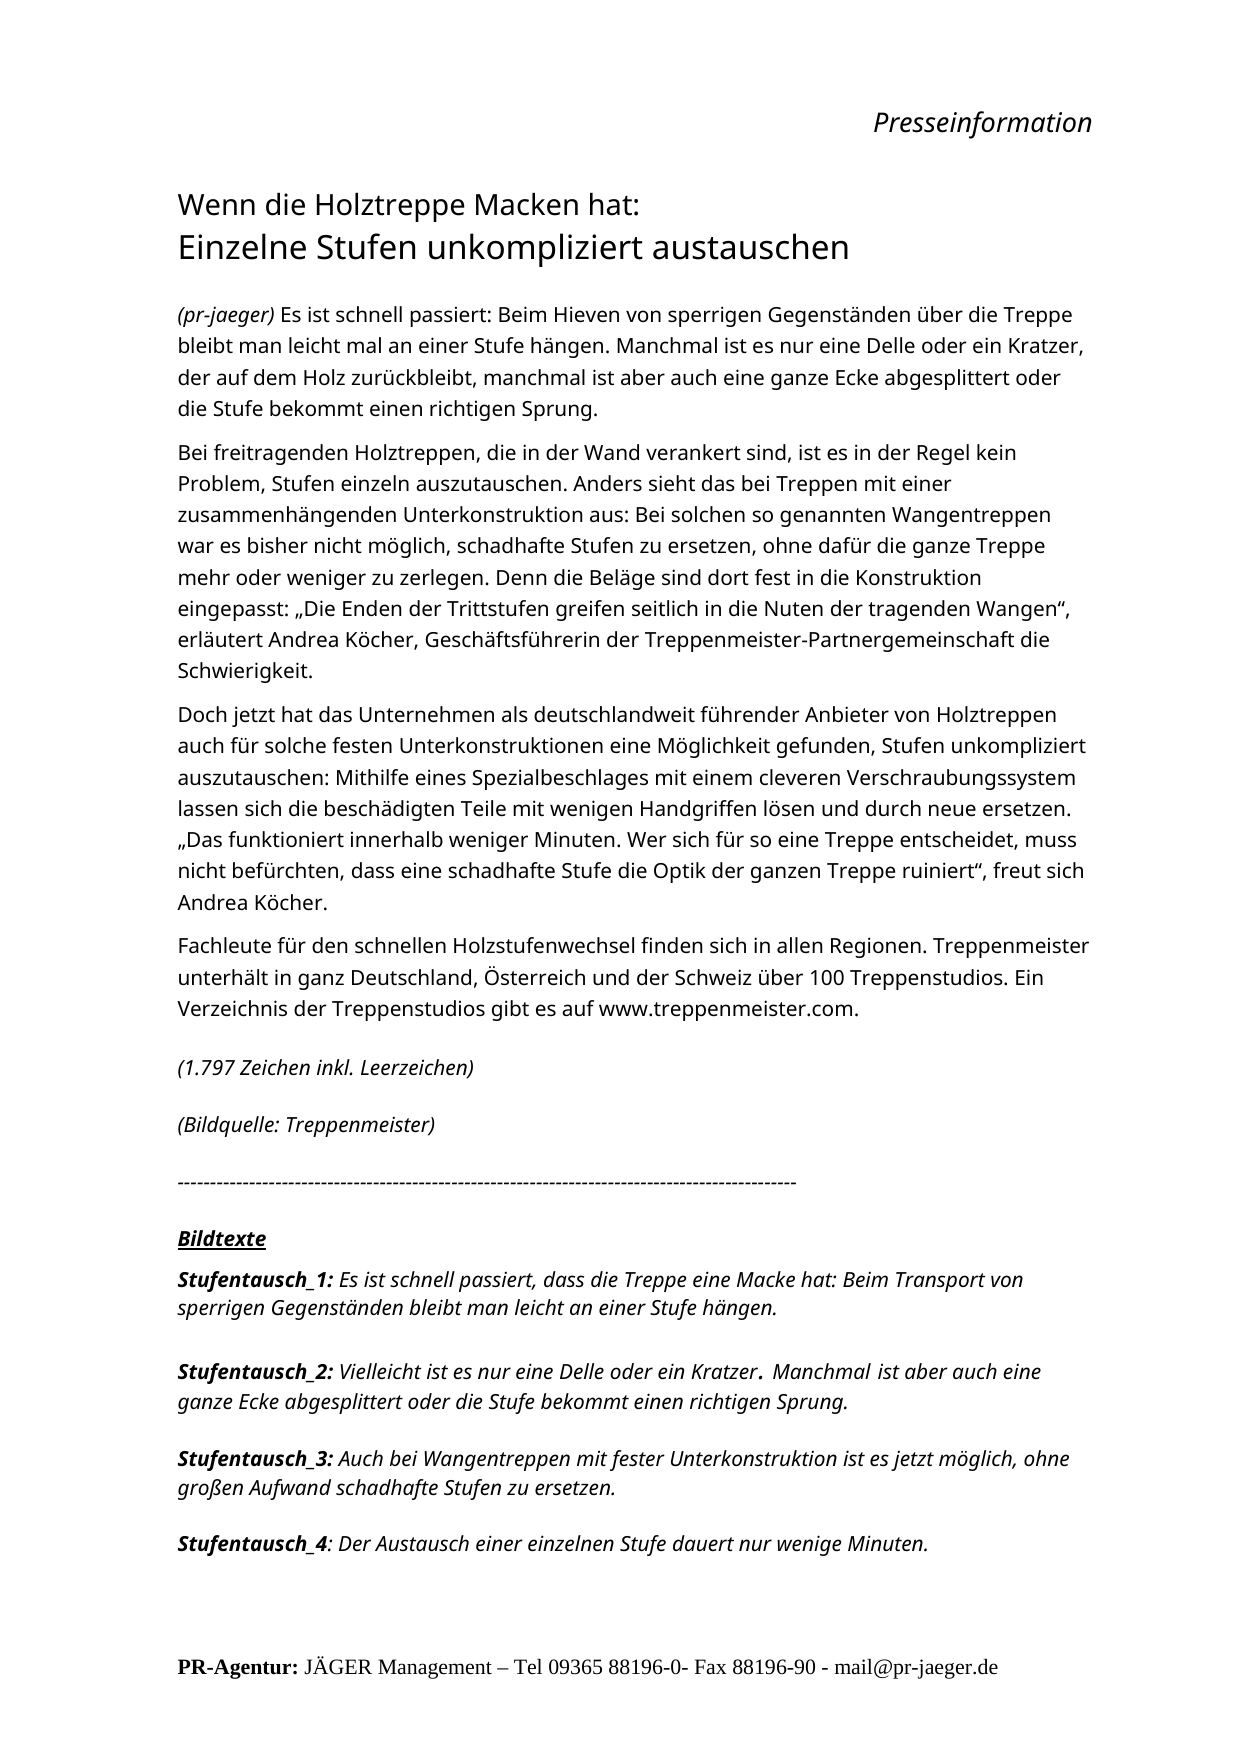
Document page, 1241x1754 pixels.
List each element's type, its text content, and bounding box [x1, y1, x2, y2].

text (pr-jaeger) Es ist schnell passiert: Beim Hieven von sperrigen Gegenständen über die Treppe bleibt man leicht mal an einer Stufe hängen. Manchmal ist es nur eine Delle oder ein Kratzer, der auf dem Holz zurückbleibt, manchmal ist aber auch eine ganze Ecke abgesplittert oder die Stufe bekommt einen richtigen Sprung. [177, 297, 1092, 422]
text Einzelne Stufen unkompliziert austauschen [177, 223, 1092, 269]
text Fachleute für den schnellen Holzstufenwechsel finden sich in allen Regionen. Treppenmeister unterhält in ganz Deutschland, Österreich und der Schweiz über 100 Treppenstudios. Ein Verzeichnis der Treppenstudios gibt es auf www.treppenmeister.com. [177, 928, 1092, 1022]
text Stufentausch_4: Der Austausch einer einzelnen Stufe dauert nur wenige Minuten. [177, 1529, 1092, 1558]
text (Bildquelle: Treppenmeister) [177, 1110, 1092, 1139]
text Stufentausch_2: Vielleicht ist es nur eine Delle oder ein Kratzer. Manchmal ist aber auch eine ganze Ecke abgesplittert oder die Stufe bekommt einen richtigen Sprung. [177, 1350, 1092, 1416]
text ----------------------------------------------------------------------------------------------- [177, 1167, 1092, 1196]
text Stufentausch_3: Auch bei Wangentreppen mit fester Unterkonstruktion ist es jetzt möglich, ohne großen Aufwand schadhafte Stufen zu ersetzen. [177, 1444, 1092, 1501]
text (1.797 Zeichen inkl. Leerzeichen) [177, 1053, 1092, 1082]
text Wenn die Holztreppe Macken hat: [177, 184, 1092, 223]
text Doch jetzt hat das Unternehmen als deutschlandweit führender Anbieter von Holztreppen auch für solche festen Unterkonstruktionen eine Möglichkeit gefunden, Stufen unkompliziert auszutauschen: Mithilfe eines Spezialbeschlages mit einem cleveren Verschraubungssystem lassen sich die beschädigten Teile mit wenigen Handgriffen lösen und durch neue ersetzen. „Das funktioniert innerhalb weniger Minuten. Wer sich für so eine Treppe entscheidet, muss nicht befürchten, dass eine schadhafte Stufe die Optik der ganzen Treppe ruiniert“, freut sich Andrea Köcher. [177, 697, 1092, 916]
text Stufentausch_1: Es ist schnell passiert, dass die Treppe eine Macke hat: Beim Transport von sperrigen Gegenständen bleibt man leicht an einer Stufe hängen. [177, 1265, 1092, 1322]
text Bei freitragenden Holztreppen, die in der Wand verankert sind, ist es in der Regel kein Problem, Stufen einzeln auszutauschen. Anders sieht das bei Treppen mit einer zusammenhängenden Unterkonstruktion aus: Bei solchen so genannten Wangentreppen war es bisher nicht möglich, schadhafte Stufen zu ersetzen, ohne dafür die ganze Treppe mehr oder weniger zu zerlegen. Denn die Beläge sind dort fest in die Konstruktion eingepasst: „Die Enden der Trittstufen greifen seitlich in die Nuten der tragenden Wangen“, erläutert Andrea Köcher, Geschäftsführerin der Treppenmeister-Partnergemeinschaft die Schwierigkeit. [177, 435, 1092, 685]
text Bildtexte [177, 1224, 1092, 1253]
